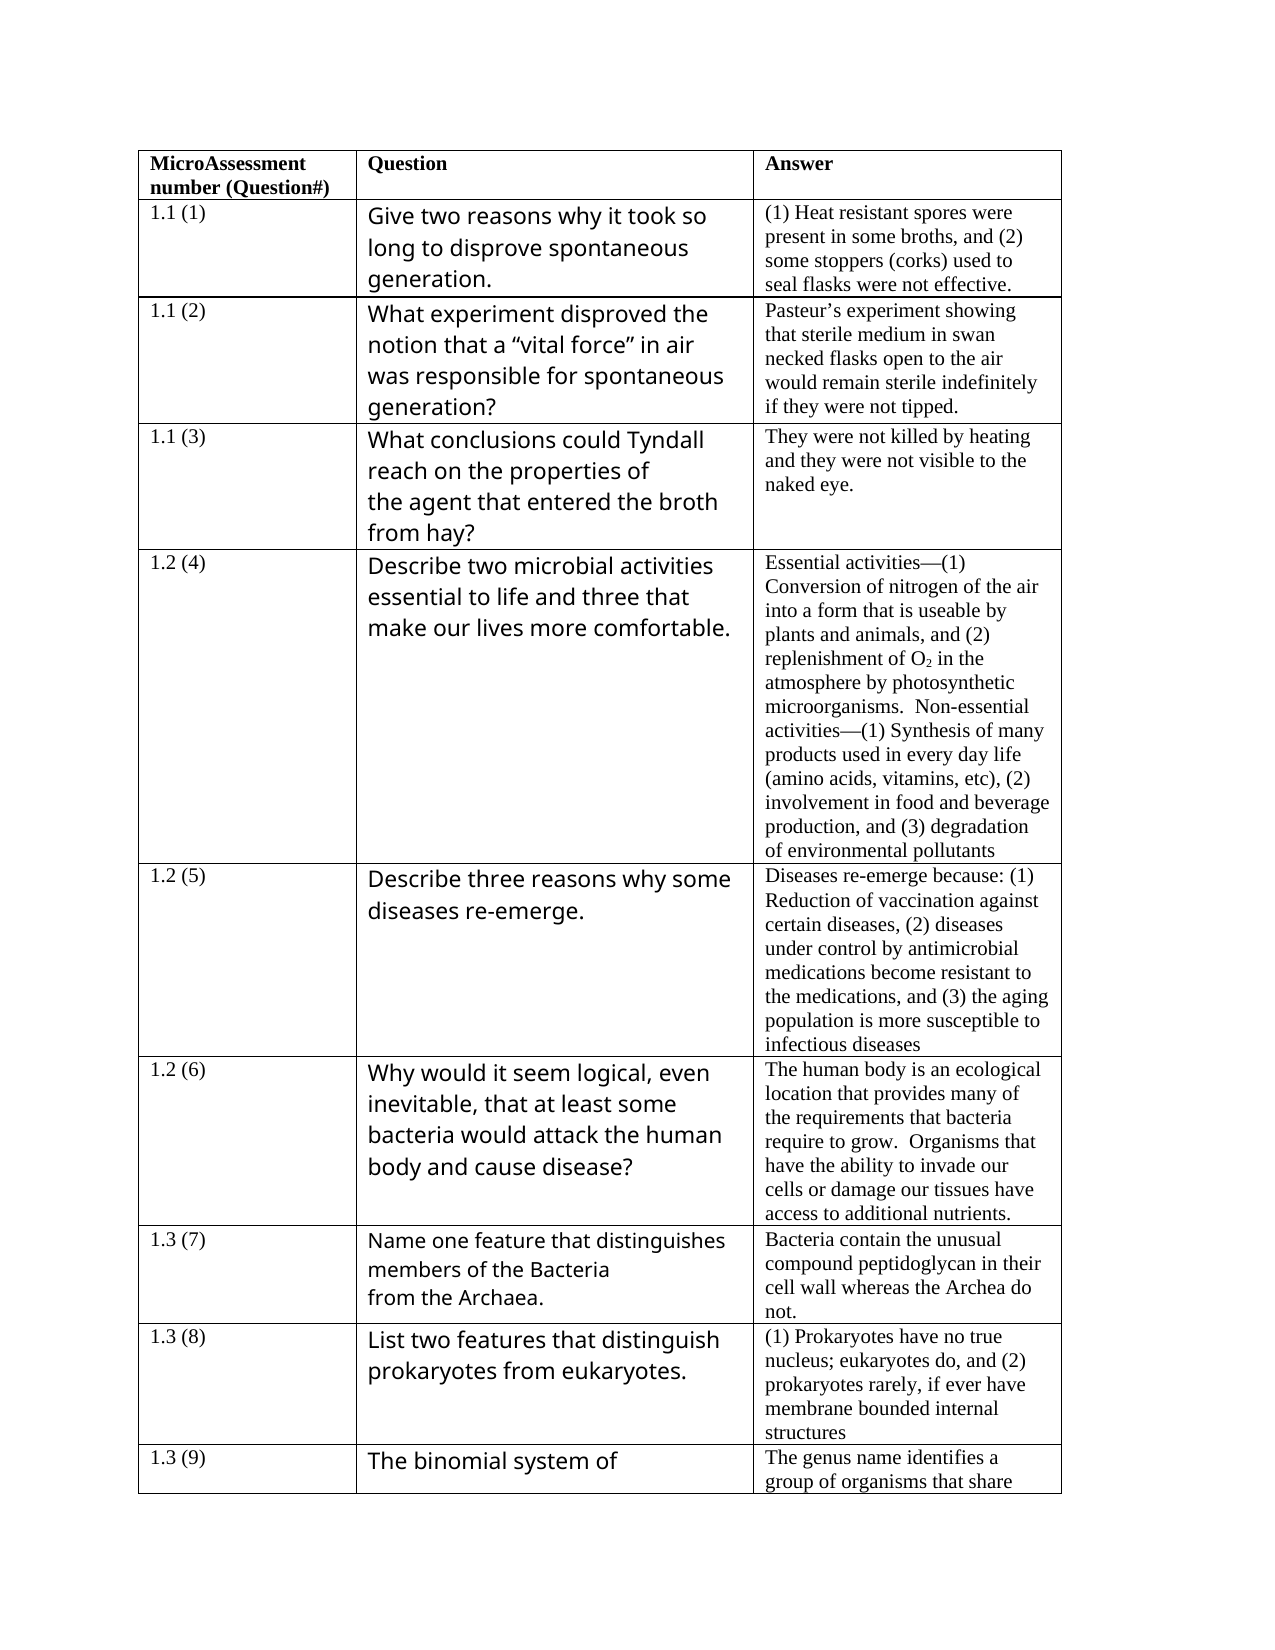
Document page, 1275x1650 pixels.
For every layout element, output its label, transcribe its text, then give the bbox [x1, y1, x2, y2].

table_cell Pasteur’s experiment showing that sterile medium in swan necked flasks open to the air would remain sterile indefinitely if they were not tipped. [754, 298, 1061, 422]
table_cell 1.2 (4) [139, 550, 356, 862]
table_cell 1.2 (5) [139, 864, 356, 1056]
table_cell 1.1 (2) [139, 298, 356, 422]
table_cell Essential activities—(1) Conversion of nitrogen of the air into a form that is useable by plants and animals, and (2) replenishment of O2 in the atmosphere by photosynthetic microorganisms. Non-essential activities—(1) Synthesis of many products used in every day life (amino acids, vitamins, etc), (2) involvement in food and beverage production, and (3) degradation of environmental pollutants [754, 550, 1061, 862]
table_header Question [357, 151, 753, 199]
table_cell Diseases re-emerge because: (1) Reduction of vaccination against certain diseases, (2) diseases under control by antimicrobial medications become resistant to the medications, and (3) the aging population is more susceptible to infectious diseases [754, 864, 1061, 1056]
table_cell (1) Prokaryotes have no true nucleus; eukaryotes do, and (2) prokaryotes rarely, if ever have membrane bounded internal structures [754, 1324, 1061, 1444]
table_cell The human body is an ecological location that provides many of the requirements that bacteria require to grow. Organisms that have the ability to invade our cells or damage our tissues have access to additional nutrients. [754, 1057, 1061, 1225]
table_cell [357, 1445, 753, 1493]
table_cell 1.1 (3) [139, 424, 356, 548]
table_cell Describe two microbial activities essential to life and three that make our lives more comfortable. [357, 550, 753, 862]
table_cell They were not killed by heating and they were not visible to the naked eye. [754, 424, 1061, 548]
table_cell (1) Heat resistant spores were present in some broths, and (2) some stoppers (corks) used to seal flasks were not effective. [754, 200, 1061, 296]
table_cell Describe three reasons why some diseases re-emerge. [357, 864, 753, 1056]
table_cell 1.1 (1) [139, 200, 356, 296]
table_cell Give two reasons why it took so long to disprove spontaneous generation. [357, 200, 753, 296]
table_cell 1.3 (8) [139, 1324, 356, 1444]
table_cell What conclusions could Tyndall reach on the properties of the agent that entered the broth from hay? [357, 424, 753, 548]
table_cell What experiment disproved the notion that a “vital force” in air was responsible for spontaneous generation? [357, 298, 753, 422]
table_header MicroAssessment number (Question#) [139, 151, 356, 199]
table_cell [754, 1445, 1061, 1493]
table_header Answer [754, 151, 1061, 199]
table_cell Name one feature that distinguishes members of the Bacteria from the Archaea. [357, 1226, 753, 1323]
table_cell List two features that distinguish prokaryotes from eukaryotes. [357, 1324, 753, 1444]
table_cell 1.2 (6) [139, 1057, 356, 1225]
table_cell 1.3 (7) [139, 1226, 356, 1323]
table_cell Bacteria contain the unusual compound peptidoglycan in their cell wall whereas the Archea do not. [754, 1226, 1061, 1323]
table_cell Why would it seem logical, even inevitable, that at least some bacteria would attack the human body and cause disease? [357, 1057, 753, 1225]
table_cell 1.3 (9) [139, 1445, 356, 1493]
